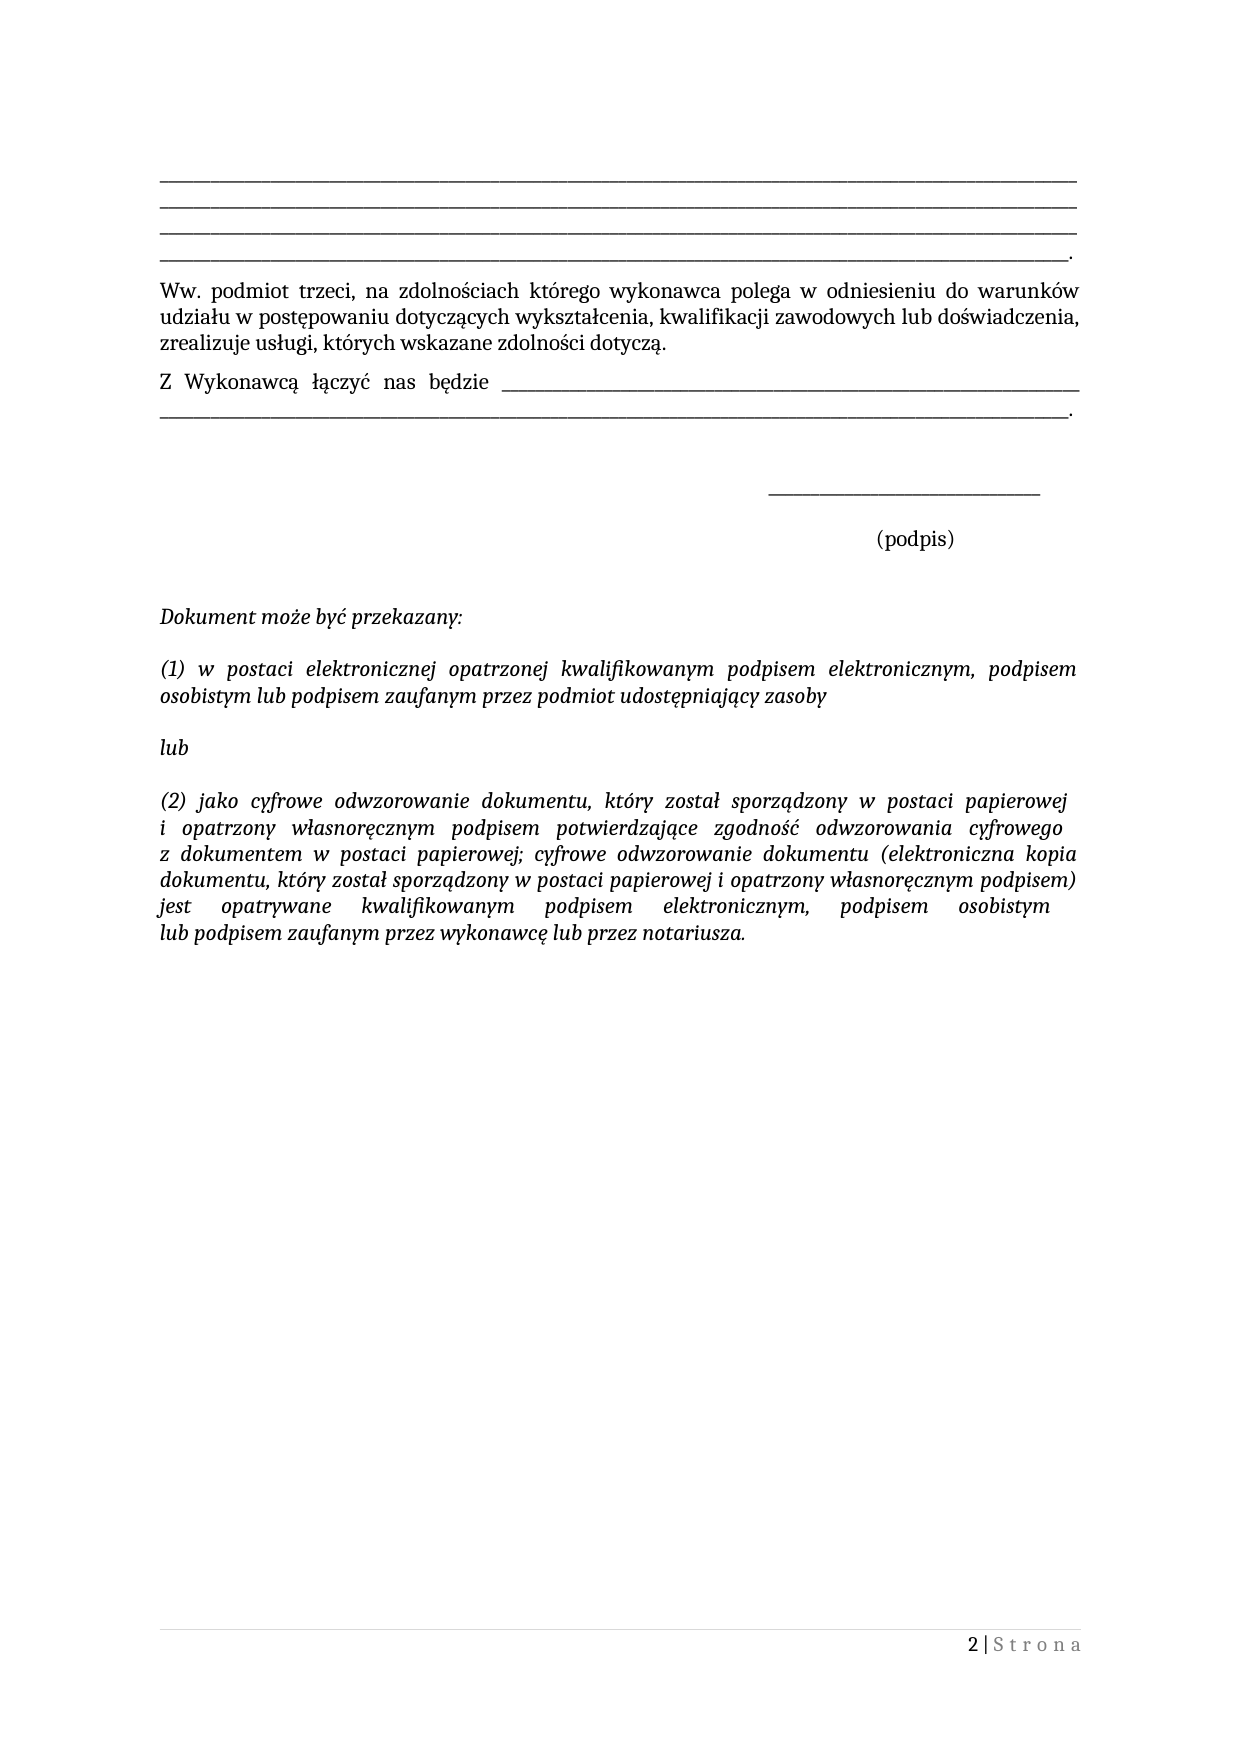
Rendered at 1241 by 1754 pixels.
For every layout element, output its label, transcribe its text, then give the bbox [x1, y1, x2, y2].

text Dokument może być przekazany: (1) w postaci elektronicznej opatrzonej kwalifikowanym podpisem elektronicznym, podpisem osobistym lub podpisem zaufanym przez podmiot udostępniający zasoby lub (2) jako cyfrowe odwzorowanie dokumentu, który został sporządzony w postaci papierowej i opatrzony własnoręcznym podpisem potwierdzające zgodność odwzorowania cyfrowego z dokumentem w postaci papierowej; cyfrowe odwzorowanie dokumentu (elektroniczna kopia dokumentu, który został sporządzony w postaci papierowej i opatrzony własnoręcznym podpisem) jest opatrywane kwalifikowanym podpisem elektronicznym, podpisem osobistym lub podpisem zaufanym przez wykonawcę lub przez notariusza. [159, 603, 1081, 946]
text ________________________________ (podpis) [750, 473, 1081, 552]
text Ww. podmiot trzeci, na zdolnościach którego wykonawca polega w odniesieniu do warunków udziału w postępowaniu dotyczących wykształcenia, kwalifikacji zawodowych lub doświadczenia, zrealizuje usługi, których wskazane zdolności dotyczą. [159, 277, 1081, 356]
text Z Wykonawcą łączyć nas będzie ____________________________________________________________________ ___________________________________________________________________________________________________________. [159, 369, 1081, 422]
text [159, 159, 1081, 265]
